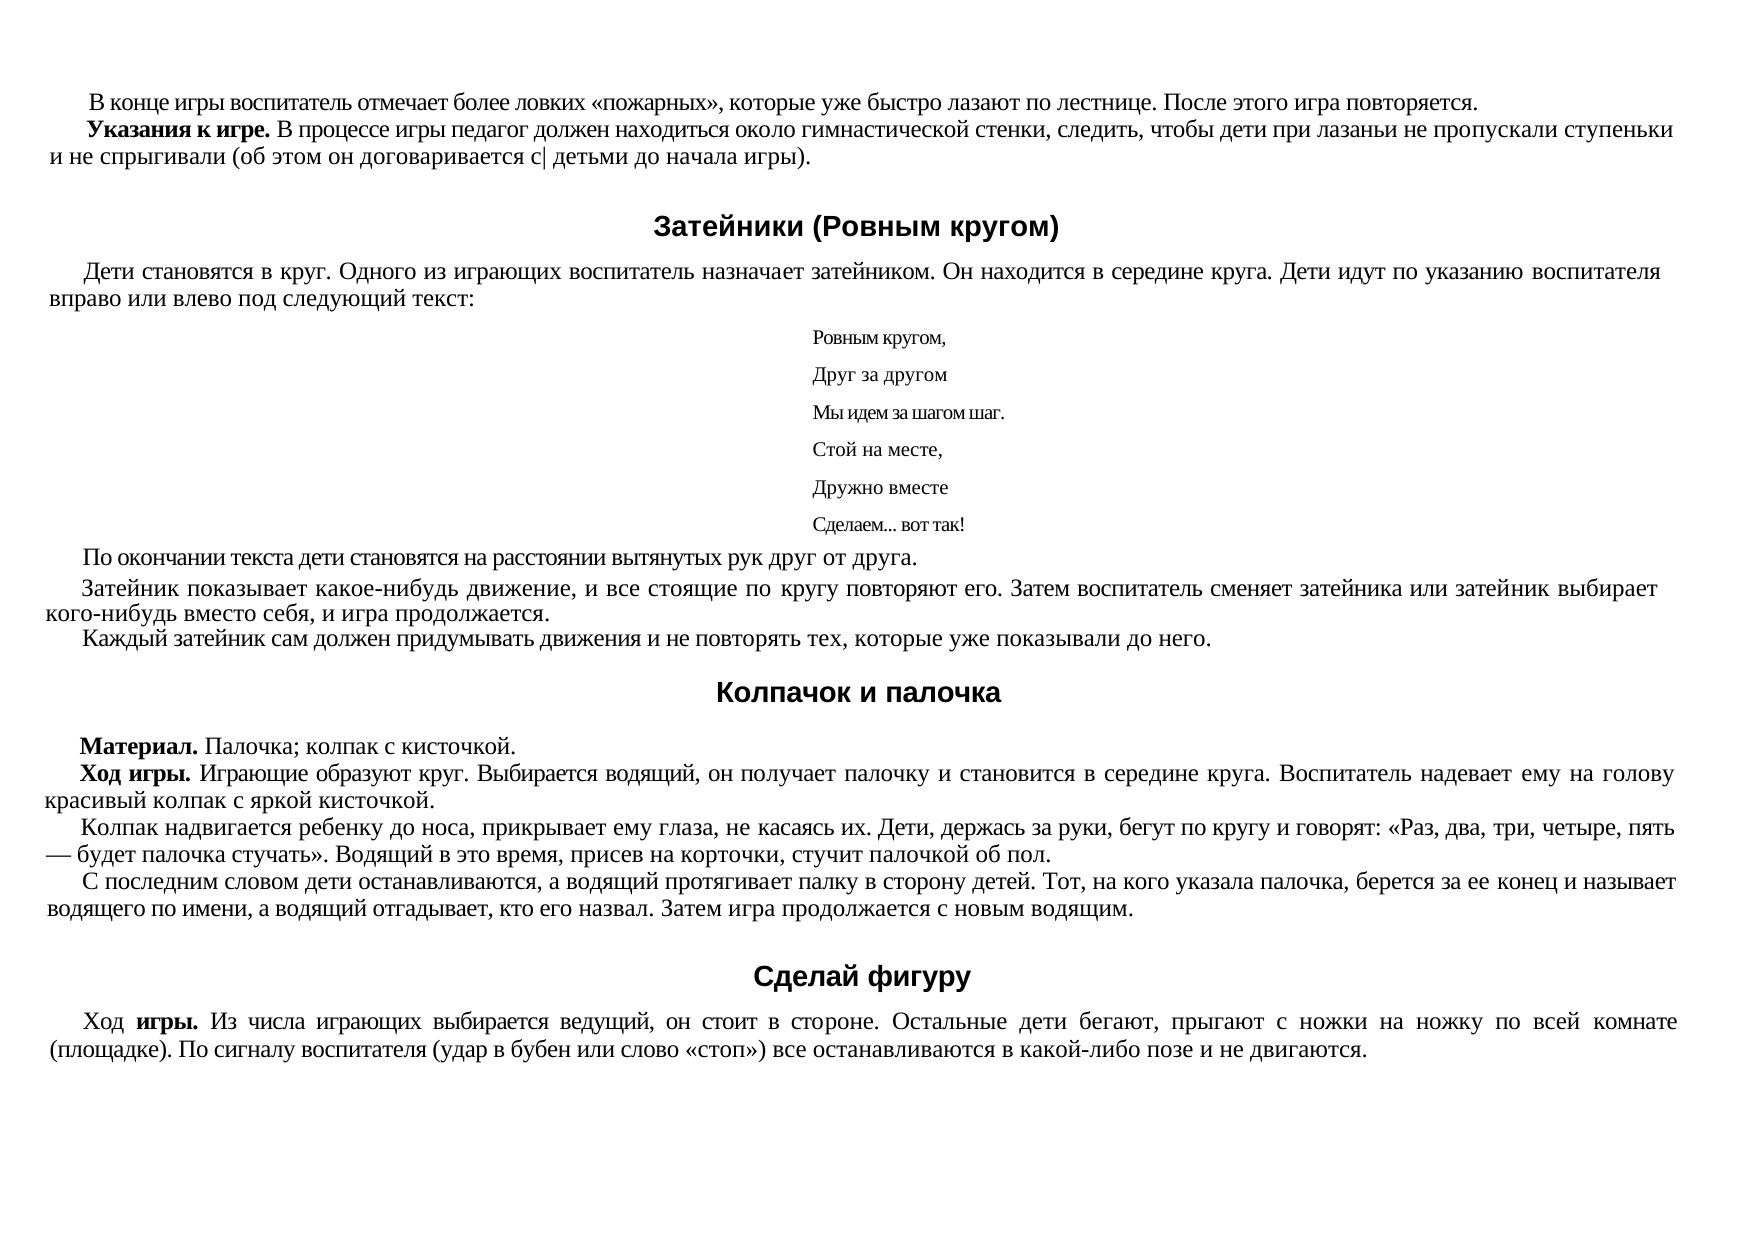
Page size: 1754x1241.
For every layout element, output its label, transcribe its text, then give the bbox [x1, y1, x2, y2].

text Каждый затейник сам должен придумывать движения и не повторять тех, которые уже показывали до него. [44, 628, 1656, 651]
text Затейник показывает какое-нибудь движение, и все стоящие по кругу повторяют его. Затем воспитатель сменяет затейника или затейник выбирает кого-нибудь вместо себя, и игра продолжается. [45, 576, 1658, 627]
text Стой на месте, [311, 439, 1407, 461]
text Колпачок и палочка [44, 675, 1673, 709]
text Дружно вместе [311, 476, 1407, 499]
text Друг за другом [311, 364, 1407, 386]
text Сделаем... вот так! [311, 514, 1407, 536]
text Сделай фигуру [44, 959, 1680, 992]
text Материал. Палочка; колпак с кисточкой. [79, 733, 1683, 760]
text Указания к игре. В процессе игры педагог должен находиться около гимнастической стенки, следить, чтобы дети при лазаньи не пропускали ступеньки и не спрыгивали (об этом он договаривается с| детьми до начала игры). [49, 116, 1673, 169]
text Затейники (Ровным кругом) [44, 209, 1668, 243]
text Ровным кругом, [311, 326, 1407, 349]
text Ход игры. Из числа играющих выбирается ведущий, он стоит в стороне. Остальные дети бегают, прыгают с ножки на ножку по всей комнате (площадке). По сигналу воспитателя (удар в бубен или слово «стоп») все останавливаются в какой-либо позе и не двигаются. [49, 1007, 1678, 1062]
text Дети становятся в круг. Одного из играющих воспитатель назначает затейником. Он находится в середине круга. Дети идут по указанию воспитателя вправо или влево под следующий текст: [49, 258, 1661, 311]
text Колпак надвигается ребенку до носа, прикрывает ему глаза, не касаясь их. Дети, держась за руки, бегут по кругу и говорят: «Раз, два, три, четыре, пять — будет палочка стучать». Водящий в это время, присев на корточки, стучит палочкой об пол. [46, 814, 1675, 868]
text Ход игры. Играющие образуют круг. Выбирается водящий, он получает палочку и становится в середине круга. Воспитатель надевает ему на голову красивый колпак с яркой кисточкой. [44, 760, 1675, 814]
text Мы идем за шагом шаг. [311, 401, 1407, 424]
text С последним словом дети останавливаются, а водящий протягивает палку в сторону детей. Тот, на кого указала палочка, берется за ее конец и называет водящего по имени, а водящий отгадывает, кто его назвал. Затем игра продолжается с новым водящим. [47, 868, 1676, 922]
text По окончании текста дети становятся на расстоянии вытянутых рук друг от друга. [45, 548, 1659, 570]
text В конце игры воспитатель отмечает более ловких «пожарных», которые уже быстро лазают по лестнице. После этого игра повторяется. [51, 88, 1662, 116]
